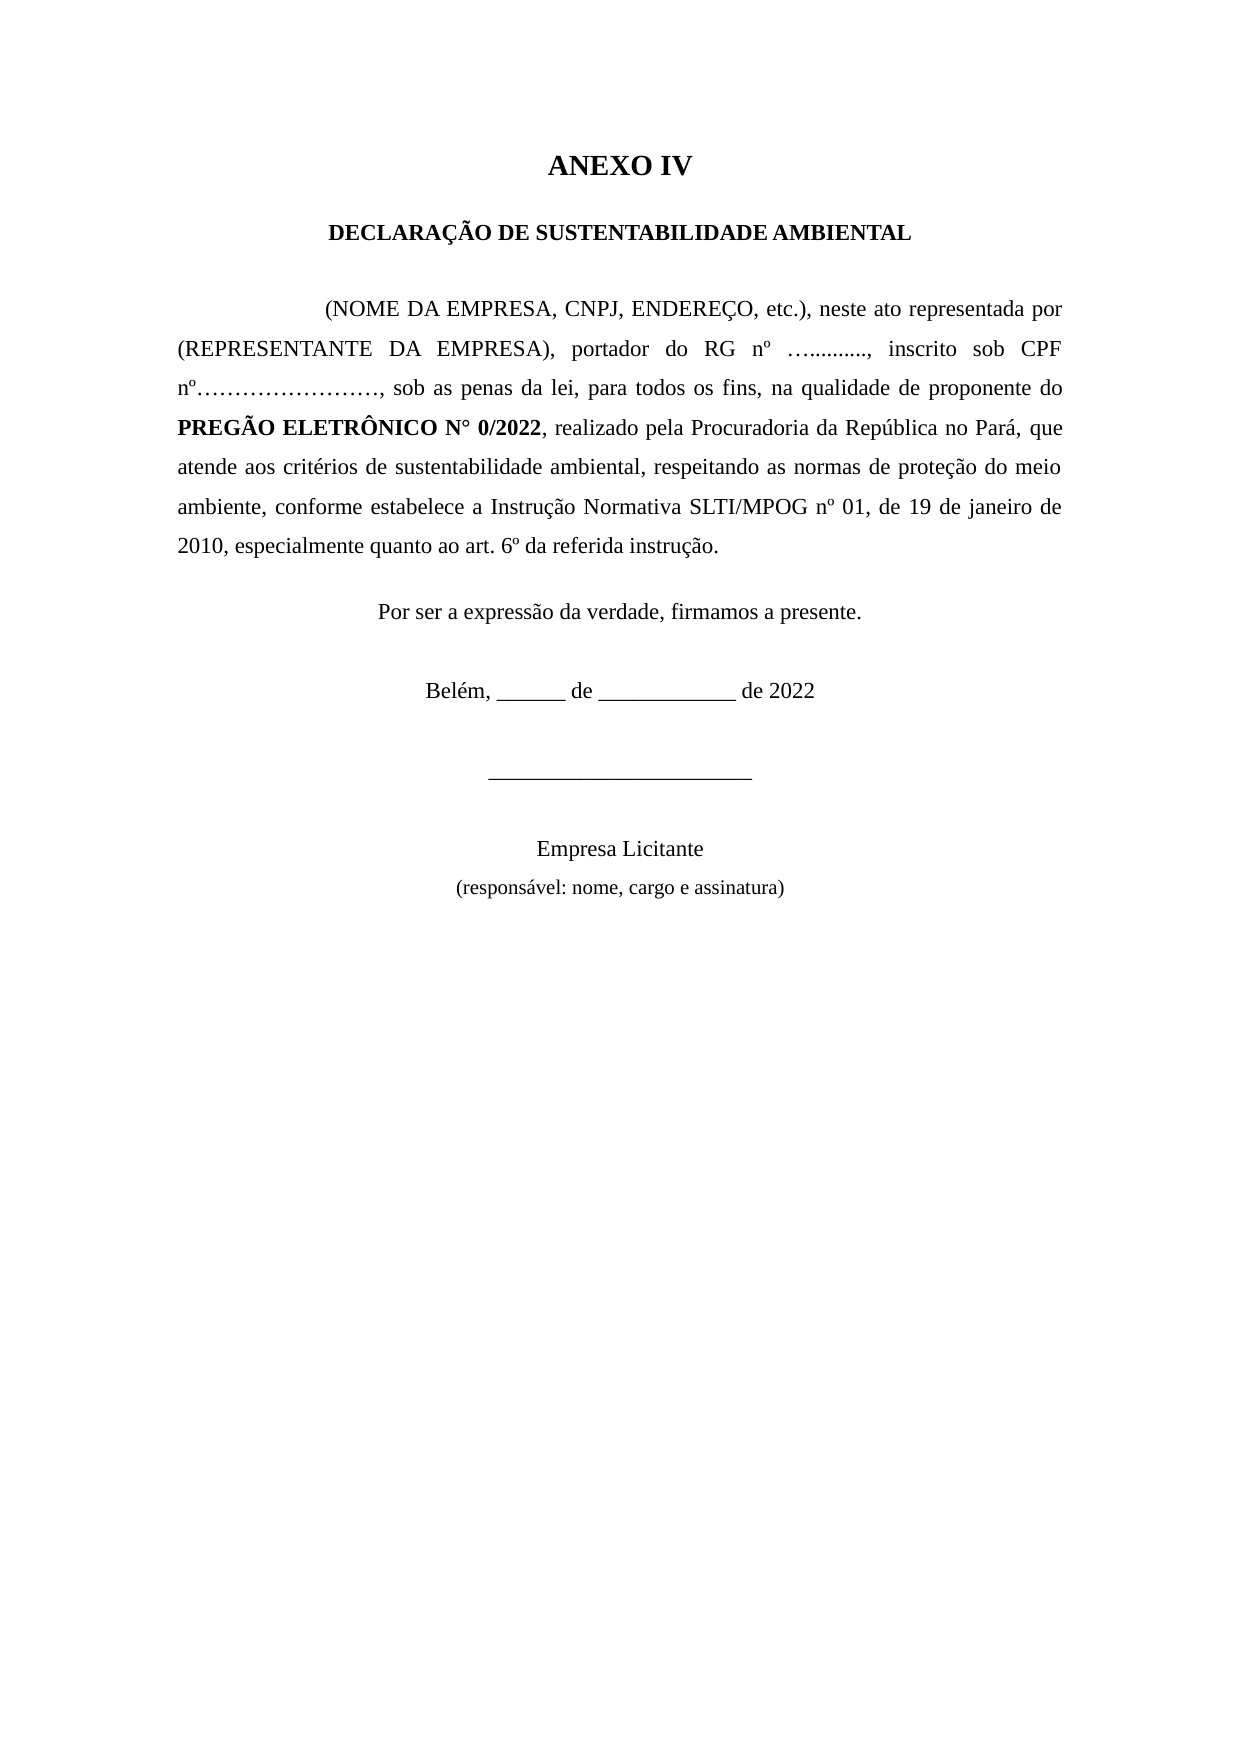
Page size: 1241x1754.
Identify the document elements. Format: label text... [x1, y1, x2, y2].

text Por ser a expressão da verdade, firmamos a presente. [177, 598, 1063, 624]
text Empresa Licitante [177, 835, 1063, 861]
text ANEXO IV [177, 148, 1063, 181]
text _______________________ [177, 756, 1063, 782]
text Belém, ______ de ____________ de 2022 [177, 677, 1063, 703]
text (responsável: nome, cargo e assinatura) [177, 874, 1063, 899]
text (NOME DA EMPRESA, CNPJ, ENDEREÇO, etc.), neste ato representada por (REPRESENTANTE DA EMPRESA), portador do RG nº ….........., inscrito sob CPF nº……………………, sob as penas da lei, para todos os fins, na qualidade de proponente do PREGÃO ELETRÔNICO N° 0/2022, realizado pela Procuradoria da República no Pará, que atende aos critérios de sustentabilidade ambiental, respeitando as normas de proteção do meio ambiente, conforme estabelece a Instrução Normativa SLTI/MPOG nº 01, de 19 de janeiro de 2010, especialmente quanto ao art. 6º da referida instrução. [177, 295, 1063, 559]
text DECLARAÇÃO DE SUSTENTABILIDADE AMBIENTAL [177, 219, 1063, 245]
